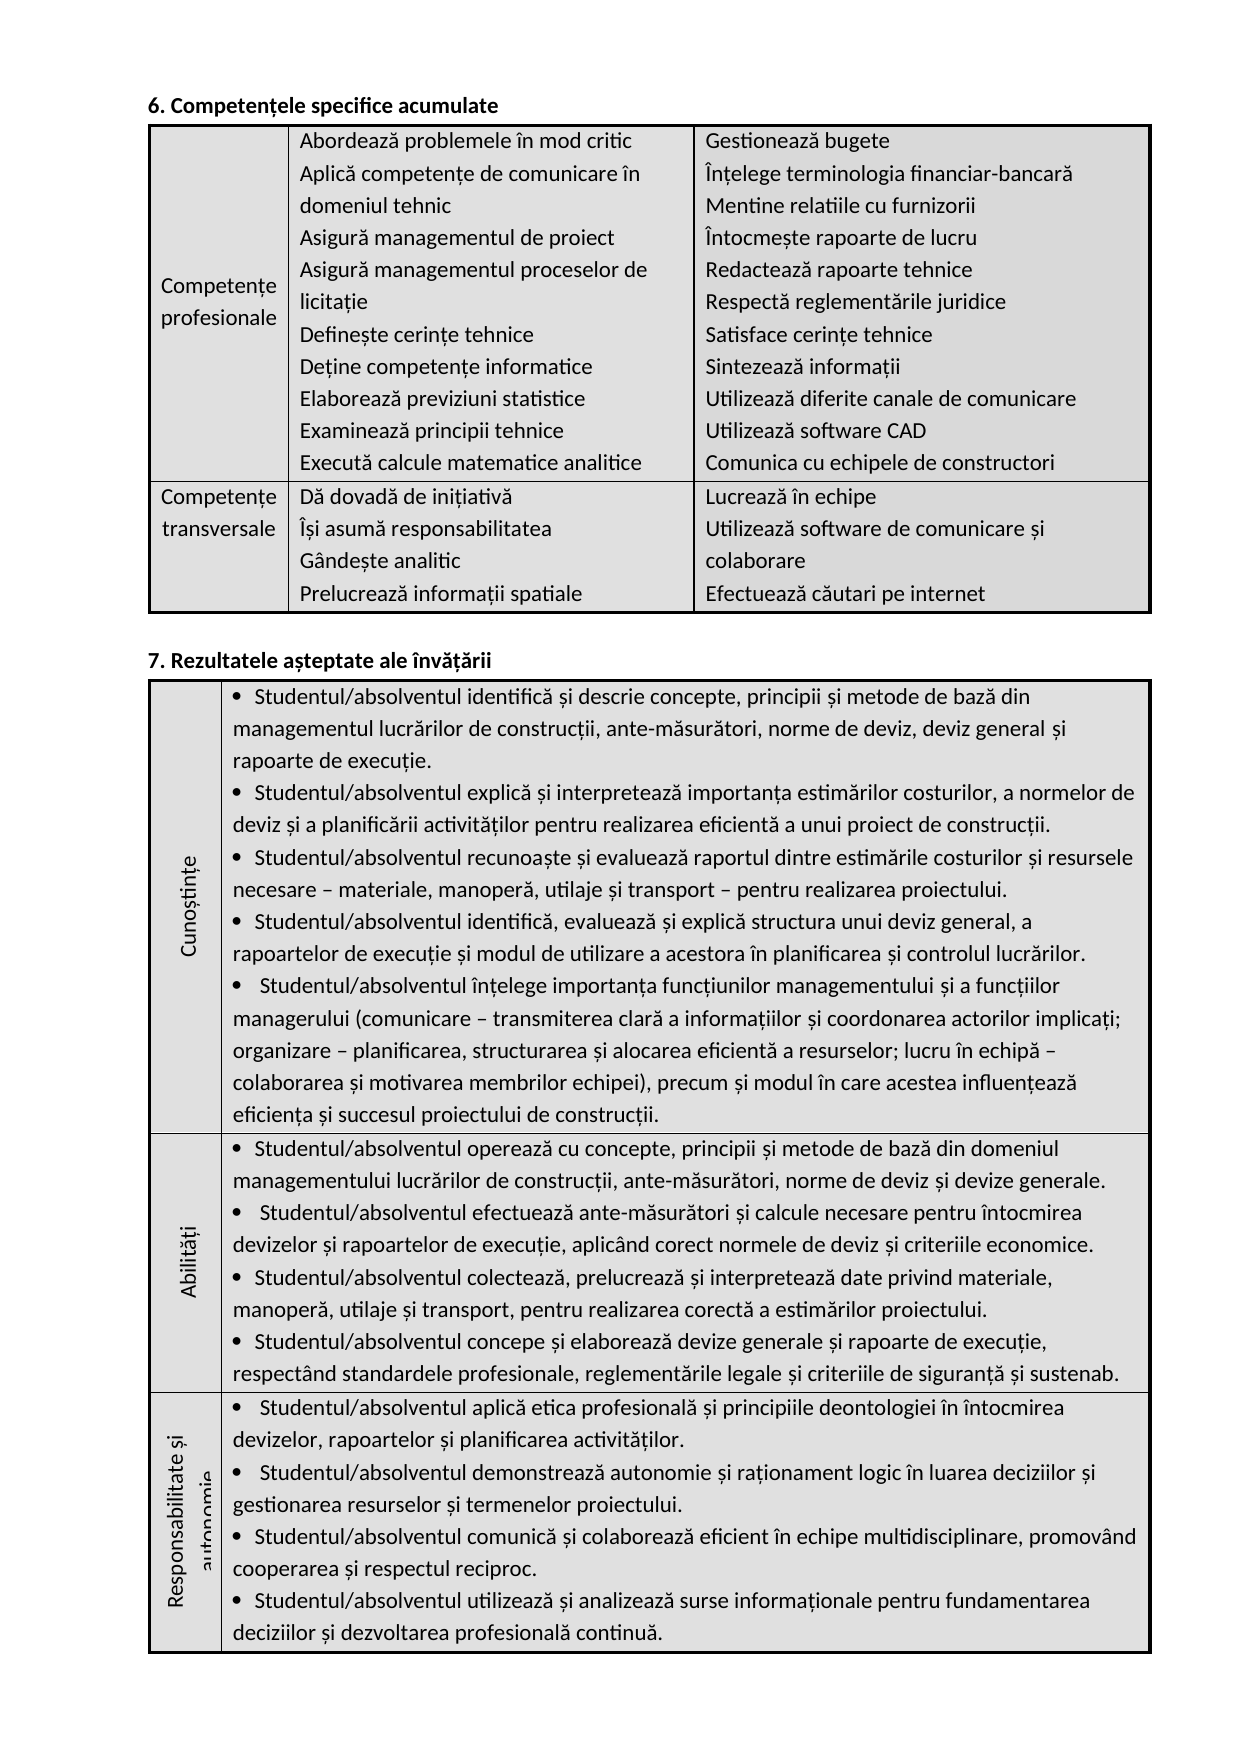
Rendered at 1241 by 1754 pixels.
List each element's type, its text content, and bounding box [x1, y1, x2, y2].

text 6. Competențele specifice acumulate [148, 91, 1152, 119]
table_header Competențe profesionale [151, 127, 288, 481]
table_cell Dă dovadă de inițiativă Își asumă responsabilitatea Gândește analitic Prelucrează informații spatiale [289, 482, 693, 611]
table_header Gestionează bugete Înțelege terminologia financiar-bancară Mentine relatiile cu furnizorii Întocmește rapoarte de lucru Redactează rapoarte tehnice Respectă reglementările juridice Satisface cerințe tehnice Sintezează informații Utilizează diferite canale de comunicare Utilizează software CAD Comunica cu echipele de constructori [695, 127, 1148, 481]
table_cell Competențe transversale [151, 482, 288, 611]
table_cell Studentul/absolventul operează cu concepte, principii și metode de bază din domeniul managementului lucrărilor de construcții, ante-măsurători, norme de deviz și devize generale. Studentul/absolventul efectuează ante-măsurători și calcule necesare pentru întocmirea devizelor și rapoartelor de execuție, aplicând corect normele de deviz și criteriile economice. Studentul/absolventul colectează, prelucrează și interpretează date privind materiale, manoperă, utilaje și transport, pentru realizarea corectă a estimărilor proiectului. Studentul/absolventul concepe și elaborează devize generale și rapoarte de execuție, respectând standardele profesionale, reglementările legale și criteriile de siguranță și sustenab. [222, 1134, 1148, 1392]
table_header Studentul/absolventul identifică și descrie concepte, principii și metode de bază din managementul lucrărilor de construcții, ante-măsurători, norme de deviz, deviz general și rapoarte de execuție. Studentul/absolventul explică și interpretează importanța estimărilor costurilor, a normelor de deviz și a planificării activităților pentru realizarea eficientă a unui proiect de construcții. Studentul/absolventul recunoaște și evaluează raportul dintre estimările costurilor și resursele necesare – materiale, manoperă, utilaje și transport – pentru realizarea proiectului. Studentul/absolventul identifică, evaluează și explică structura unui deviz general, a rapoartelor de execuție și modul de utilizare a acestora în planificarea și controlul lucrărilor. Studentul/absolventul înțelege importanța funcțiunilor managementului și a funcțiilor managerului (comunicare – transmiterea clară a informațiilor și coordonarea actorilor implicați; organizare – planificarea, structurarea și alocarea eficientă a resurselor; lucru în echipă – colaborarea și motivarea membrilor echipei), precum și modul în care acestea influențează eficiența și succesul proiectului de construcții. [222, 682, 1148, 1132]
table_header Cunoștințe [151, 682, 221, 1132]
table_cell Abilități [151, 1134, 221, 1392]
table_header Abordează problemele în mod critic Aplică competențe de comunicare în domeniul tehnic Asigură managementul de proiect Asigură managementul proceselor de licitație Definește cerințe tehnice Deține competențe informatice Elaborează previziuni statistice Examinează principii tehnice Execută calcule matematice analitice [289, 127, 693, 481]
text 7. Rezultatele așteptate ale învățării [148, 646, 1152, 674]
table_cell Studentul/absolventul aplică etica profesională și principiile deontologiei în întocmirea devizelor, rapoartelor și planificarea activităților. Studentul/absolventul demonstrează autonomie și raționament logic în luarea deciziilor și gestionarea resurselor și termenelor proiectului. Studentul/absolventul comunică și colaborează eficient în echipe multidisciplinare, promovând cooperarea și respectul reciproc. Studentul/absolventul utilizează și analizează surse informaționale pentru fundamentarea deciziilor și dezvoltarea profesională continuă. [222, 1393, 1148, 1651]
table_cell Responsabilitate și autonomie [151, 1393, 221, 1651]
table_cell Lucrează în echipe Utilizează software de comunicare și colaborare Efectuează căutari pe internet [695, 482, 1148, 611]
